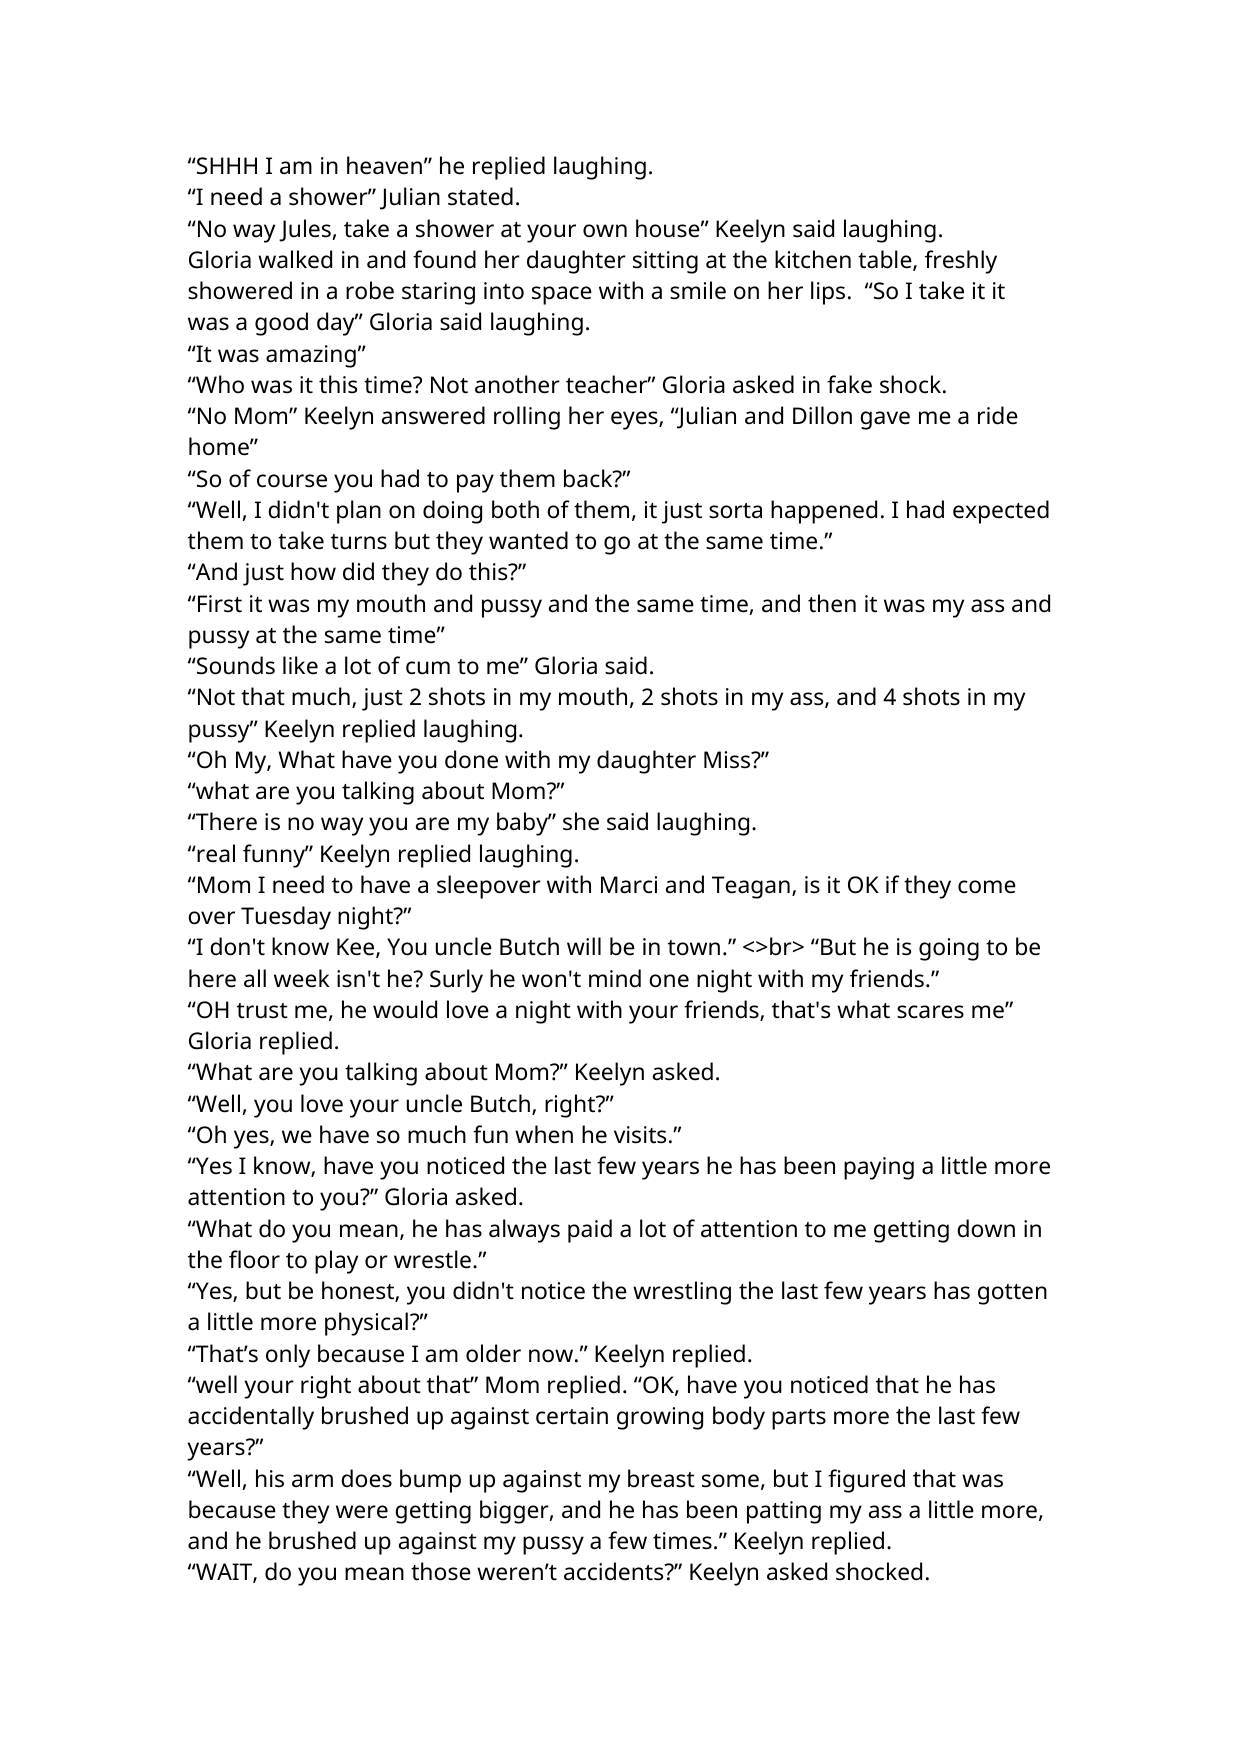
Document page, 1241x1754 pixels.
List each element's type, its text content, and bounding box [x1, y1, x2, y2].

text “OH trust me, he would love a night with your friends, that's what scares me” Gloria replied. [187, 994, 1053, 1056]
text Gloria walked in and found her daughter sitting at the kitchen table, freshly showered in a robe staring into space with a smile on her lips. “So I take it it was a good day” Gloria said laughing. [187, 244, 1053, 337]
text “And just how did they do this?” [187, 556, 1053, 587]
text “WAIT, do you mean those weren’t accidents?” Keelyn asked shocked. [187, 1556, 1053, 1587]
text “First it was my mouth and pussy and the same time, and then it was my ass and pussy at the same time” [187, 587, 1053, 650]
text “I need a shower” Julian stated. [187, 181, 1053, 212]
text “Well, his arm does bump up against my breast some, but I figured that was because they were getting bigger, and he has been patting my ass a little more, and he brushed up against my pussy a few times.” Keelyn replied. [187, 1462, 1053, 1556]
text “Not that much, just 2 shots in my mouth, 2 shots in my ass, and 4 shots in my pussy” Keelyn replied laughing. [187, 681, 1053, 744]
text “Well, you love your uncle Butch, right?” [187, 1087, 1053, 1119]
text “That’s only because I am older now.” Keelyn replied. [187, 1337, 1053, 1369]
text “Yes I know, have you noticed the last few years he has been paying a little more attention to you?” Gloria asked. [187, 1150, 1053, 1212]
text “well your right about that” Mom replied. “OK, have you noticed that he has accidentally brushed up against certain growing body parts more the last few years?” [187, 1369, 1053, 1462]
text “Oh yes, we have so much fun when he visits.” [187, 1119, 1053, 1150]
text “What are you talking about Mom?” Keelyn asked. [187, 1056, 1053, 1087]
text “SHHH I am in heaven” he replied laughing. [187, 150, 1053, 181]
text “It was amazing” [187, 337, 1053, 369]
text “There is no way you are my baby” she said laughing. [187, 806, 1053, 837]
text “Mom I need to have a sleepover with Marci and Teagan, is it OK if they come over Tuesday night?” [187, 869, 1053, 931]
text “What do you mean, he has always paid a lot of attention to me getting down in the floor to play or wrestle.” [187, 1212, 1053, 1275]
text “Sounds like a lot of cum to me” Gloria said. [187, 650, 1053, 681]
text “Oh My, What have you done with my daughter Miss?” [187, 744, 1053, 775]
text “No way Jules, take a shower at your own house” Keelyn said laughing. [187, 212, 1053, 244]
text “Yes, but be honest, you didn't notice the wrestling the last few years has gotten a little more physical?” [187, 1275, 1053, 1337]
text “real funny” Keelyn replied laughing. [187, 837, 1053, 869]
text “I don't know Kee, You uncle Butch will be in town.” <>br> “But he is going to be here all week isn't he? Surly he won't mind one night with my friends.” [187, 931, 1053, 994]
text “Who was it this time? Not another teacher” Gloria asked in fake shock. [187, 369, 1053, 400]
text “So of course you had to pay them back?” [187, 462, 1053, 494]
text “what are you talking about Mom?” [187, 775, 1053, 806]
text “No Mom” Keelyn answered rolling her eyes, “Julian and Dillon gave me a ride home” [187, 400, 1053, 462]
text “Well, I didn't plan on doing both of them, it just sorta happened. I had expected them to take turns but they wanted to go at the same time.” [187, 494, 1053, 556]
